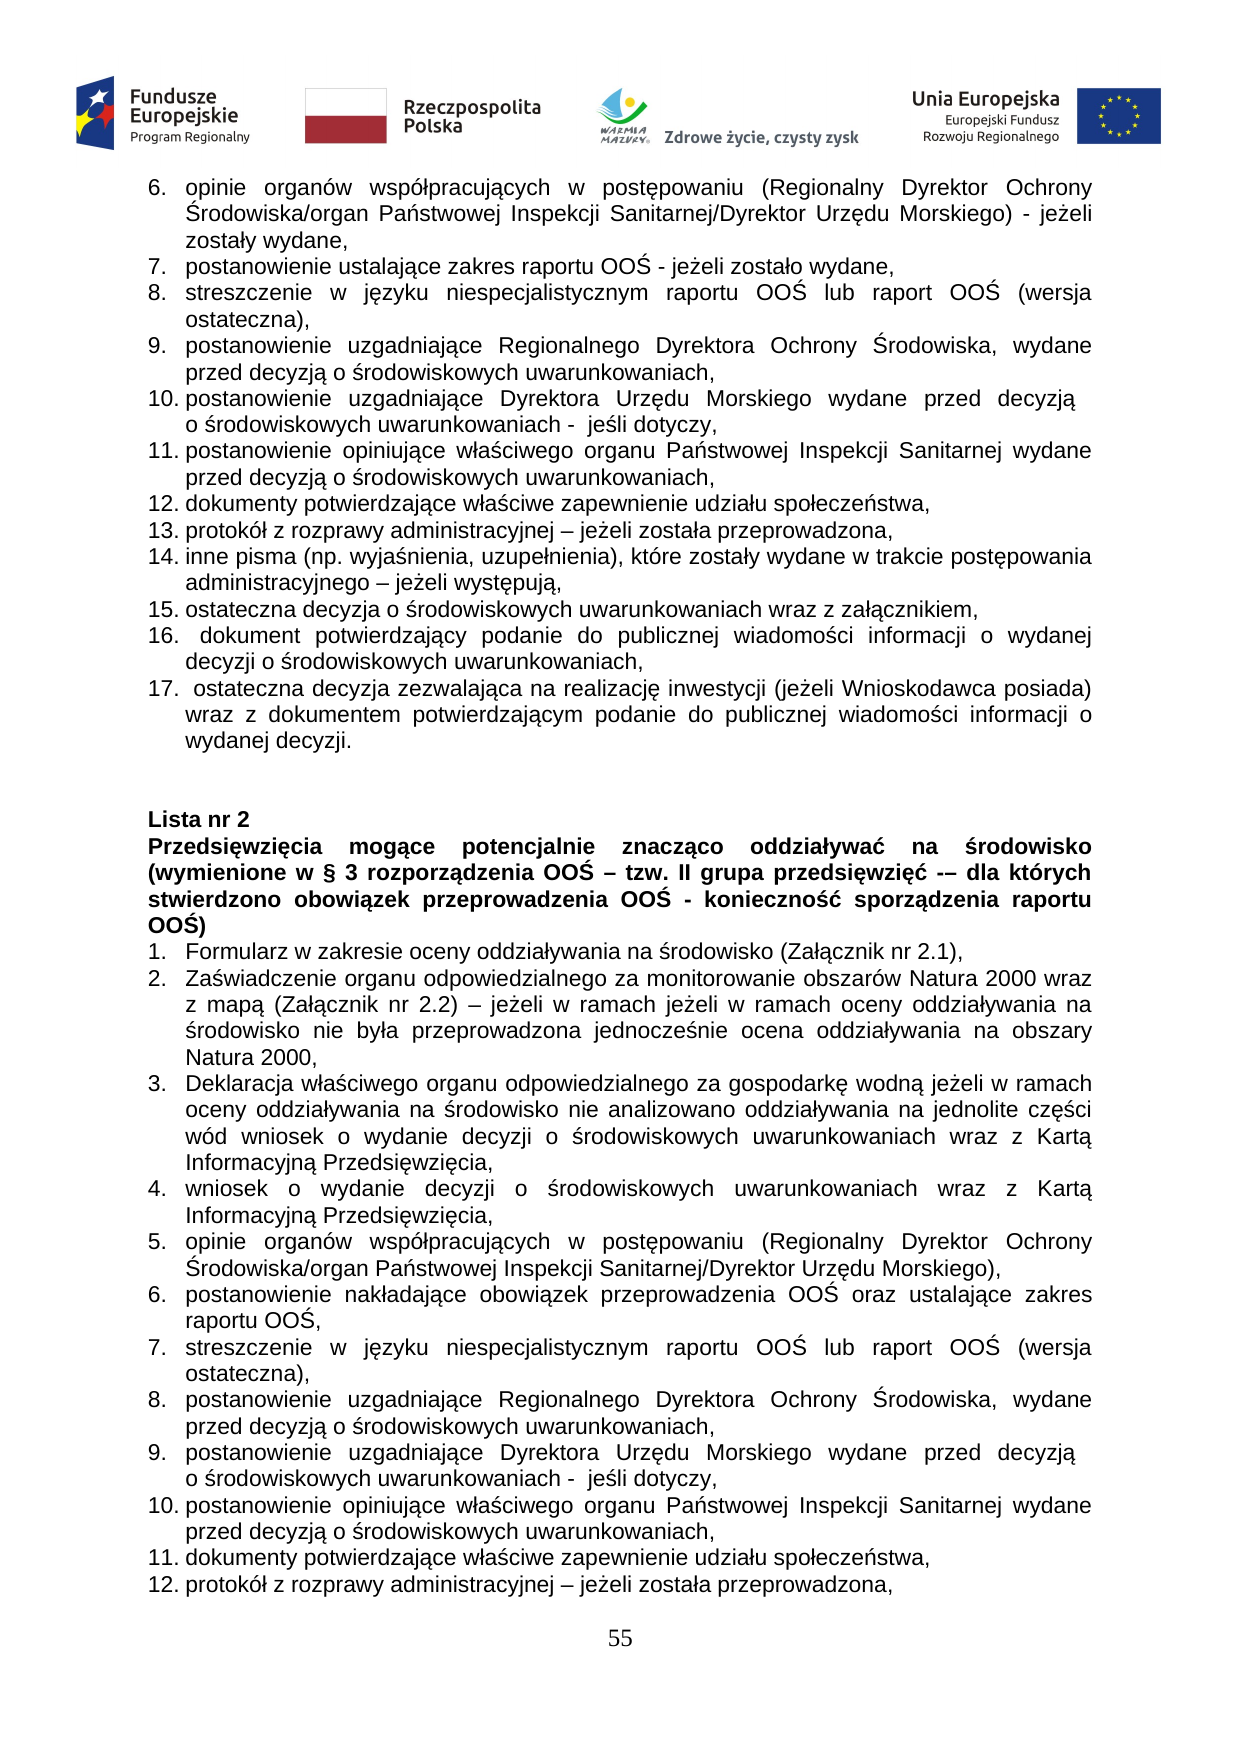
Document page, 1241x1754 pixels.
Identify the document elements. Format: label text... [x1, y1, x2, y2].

list protokół z rozprawy administracyjnej – jeżeli została przeprowadzona, [148, 517, 1093, 543]
list postanowienie opiniujące właściwego organu Państwowej Inspekcji Sanitarnej wydane przed decyzją o środowiskowych uwarunkowaniach, [148, 1492, 1093, 1544]
list postanowienie opiniujące właściwego organu Państwowej Inspekcji Sanitarnej wydane przed decyzją o środowiskowych uwarunkowaniach, [148, 437, 1093, 490]
list inne pisma (np. wyjaśnienia, uzupełnienia), które zostały wydane w trakcie postępowania administracyjnego – jeżeli występują, [148, 543, 1093, 596]
list protokół z rozprawy administracyjnej – jeżeli została przeprowadzona, [148, 1571, 1093, 1597]
list Deklaracja właściwego organu odpowiedzialnego za gospodarkę wodną jeżeli w ramach oceny oddziaływania na środowisko nie analizowano oddziaływania na jednolite części wód wniosek o wydanie decyzji o środowiskowych uwarunkowaniach wraz z Kartą Informacyjną Przedsięwzięcia, [148, 1070, 1093, 1175]
text Przedsięwzięcia mogące potencjalnie znacząco oddziaływać na środowisko (wymienione w § 3 rozporządzenia OOŚ – tzw. II grupa przedsięwzięć -– dla których stwierdzono obowiązek przeprowadzenia OOŚ - konieczność sporządzenia raportu OOŚ) [148, 833, 1093, 938]
list dokumenty potwierdzające właściwe zapewnienie udziału społeczeństwa, [148, 1544, 1093, 1571]
list streszczenie w języku niespecjalistycznym raportu OOŚ lub raport OOŚ (wersja ostateczna), [148, 1333, 1093, 1386]
text Lista nr 2 [148, 806, 1093, 833]
list wniosek o wydanie decyzji o środowiskowych uwarunkowaniach wraz z Kartą Informacyjną Przedsięwzięcia, [148, 1175, 1093, 1228]
list dokumenty potwierdzające właściwe zapewnienie udziału społeczeństwa, [148, 490, 1093, 517]
list postanowienie uzgadniające Regionalnego Dyrektora Ochrony Środowiska, wydane przed decyzją o środowiskowych uwarunkowaniach, [148, 332, 1093, 385]
list streszczenie w języku niespecjalistycznym raportu OOŚ lub raport OOŚ (wersja ostateczna), [148, 279, 1093, 332]
picture [35, 55, 1198, 168]
list postanowienie uzgadniające Dyrektora Urzędu Morskiego wydane przed decyzją o środowiskowych uwarunkowaniach - jeśli dotyczy, [148, 385, 1093, 437]
list postanowienie uzgadniające Dyrektora Urzędu Morskiego wydane przed decyzją o środowiskowych uwarunkowaniach - jeśli dotyczy, [148, 1439, 1093, 1492]
list postanowienie uzgadniające Regionalnego Dyrektora Ochrony Środowiska, wydane przed decyzją o środowiskowych uwarunkowaniach, [148, 1386, 1093, 1439]
list opinie organów współpracujących w postępowaniu (Regionalny Dyrektor Ochrony Środowiska/organ Państwowej Inspekcji Sanitarnej/Dyrektor Urzędu Morskiego), [148, 1228, 1093, 1281]
list postanowienie ustalające zakres raportu OOŚ - jeżeli zostało wydane, [148, 253, 1093, 279]
list Zaświadczenie organu odpowiedzialnego za monitorowanie obszarów Natura 2000 wraz z mapą (Załącznik nr 2.2) – jeżeli w ramach jeżeli w ramach oceny oddziaływania na środowisko nie była przeprowadzona jednocześnie ocena oddziaływania na obszary Natura 2000, [148, 964, 1093, 1070]
list ostateczna decyzja zezwalająca na realizację inwestycji (jeżeli Wnioskodawca posiada) wraz z dokumentem potwierdzającym podanie do publicznej wiadomości informacji o wydanej decyzji. [148, 675, 1093, 754]
list ostateczna decyzja o środowiskowych uwarunkowaniach wraz z załącznikiem, [148, 596, 1093, 622]
list opinie organów współpracujących w postępowaniu (Regionalny Dyrektor Ochrony Środowiska/organ Państwowej Inspekcji Sanitarnej/Dyrektor Urzędu Morskiego) - jeżeli zostały wydane, [148, 168, 1093, 253]
list dokument potwierdzający podanie do publicznej wiadomości informacji o wydanej decyzji o środowiskowych uwarunkowaniach, [148, 622, 1093, 675]
list Formularz w zakresie oceny oddziaływania na środowisko (Załącznik nr 2.1), [148, 938, 1093, 964]
list postanowienie nakładające obowiązek przeprowadzenia OOŚ oraz ustalające zakres raportu OOŚ, [148, 1281, 1093, 1333]
